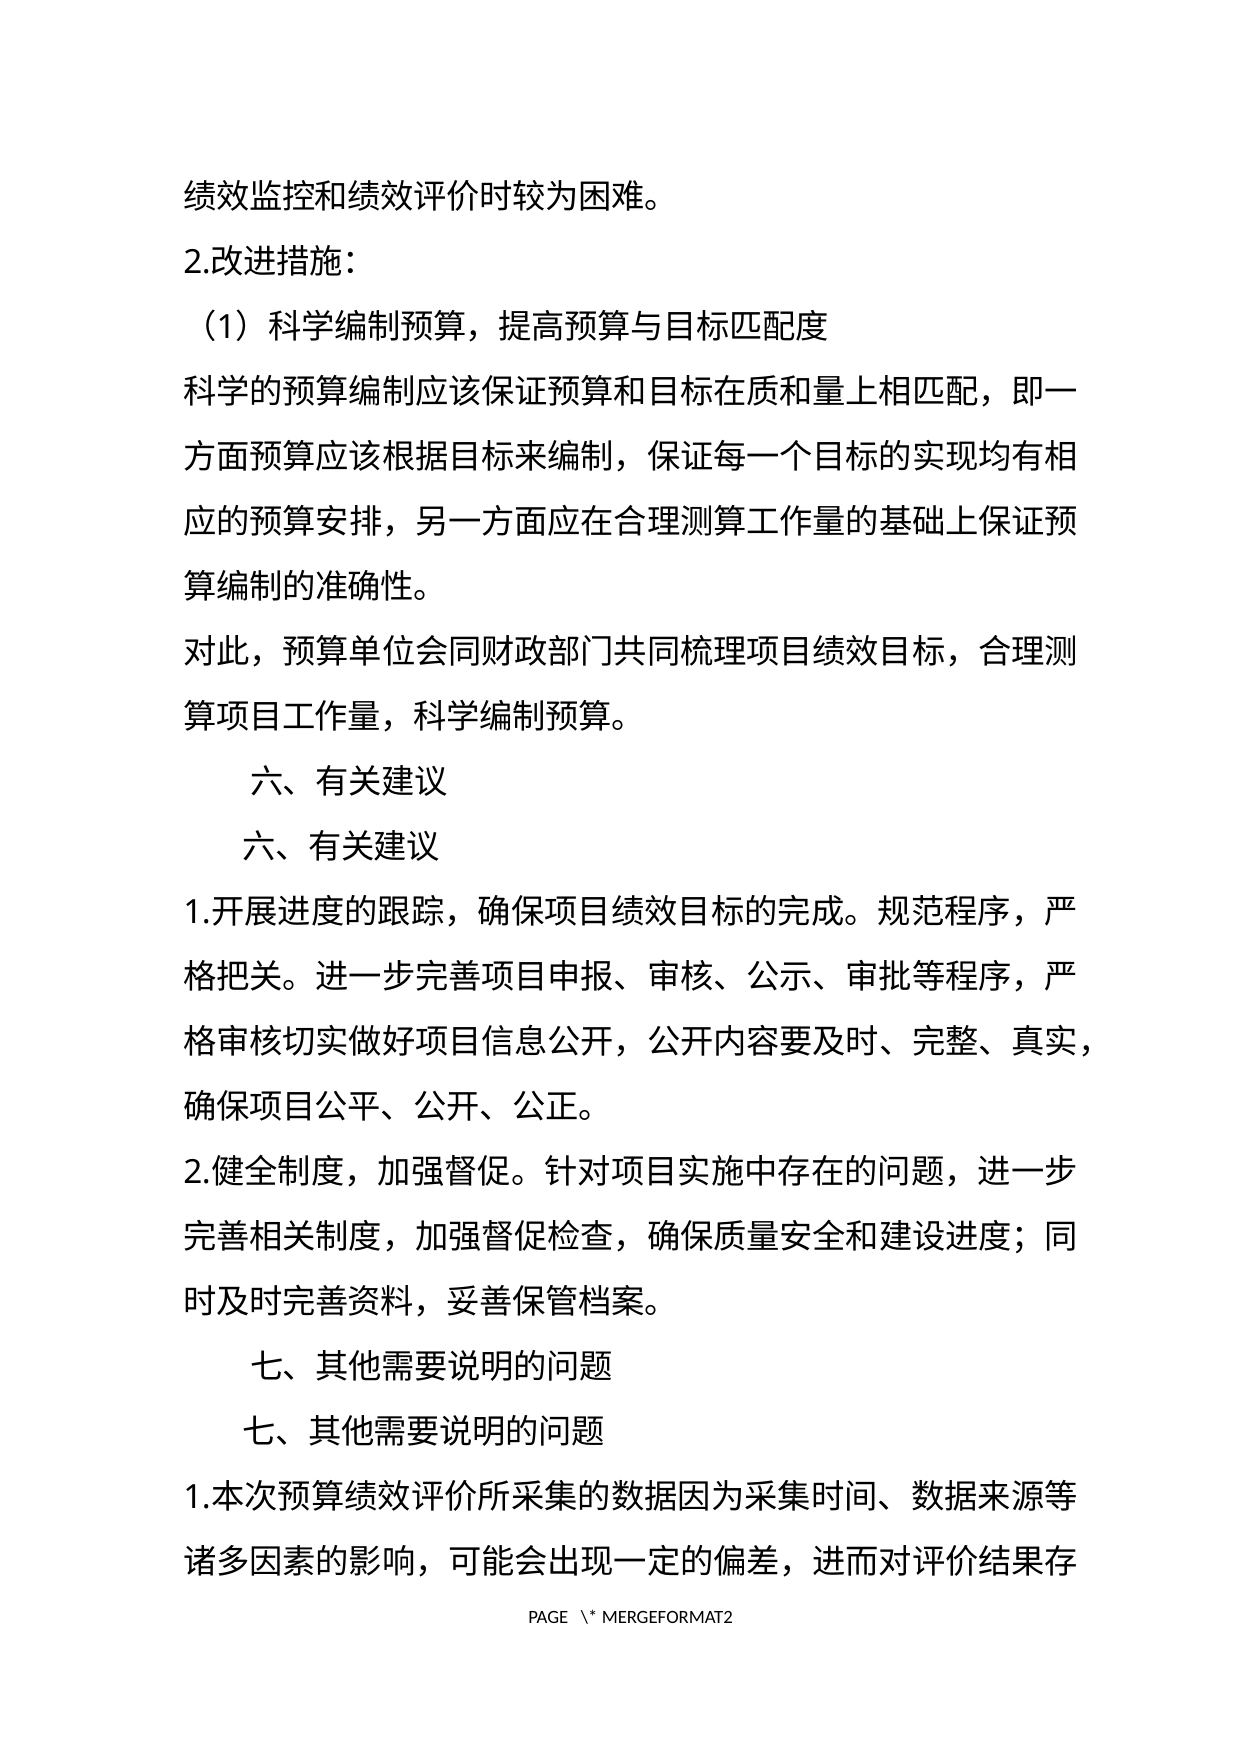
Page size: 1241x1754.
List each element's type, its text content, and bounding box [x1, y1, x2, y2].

text 六、有关建议 1.开展进度的跟踪，确保项目绩效目标的完成。规范程序，严格把关。进一步完善项目申报、审核、公示、审批等程序，严格审核切实做好项目信息公开，公开内容要及时、完整、真实，确保项目公平、公开、公正。 2.健全制度，加强督促。针对项目实施中存在的问题，进一步完善相关制度，加强督促检查，确保质量安全和建设进度；同时及时完善资料，妥善保管档案。 [183, 812, 1078, 1332]
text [183, 162, 1078, 747]
text 七、其他需要说明的问题 [183, 1332, 1078, 1397]
text 六、有关建议 [183, 747, 1078, 812]
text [183, 1397, 1078, 1592]
